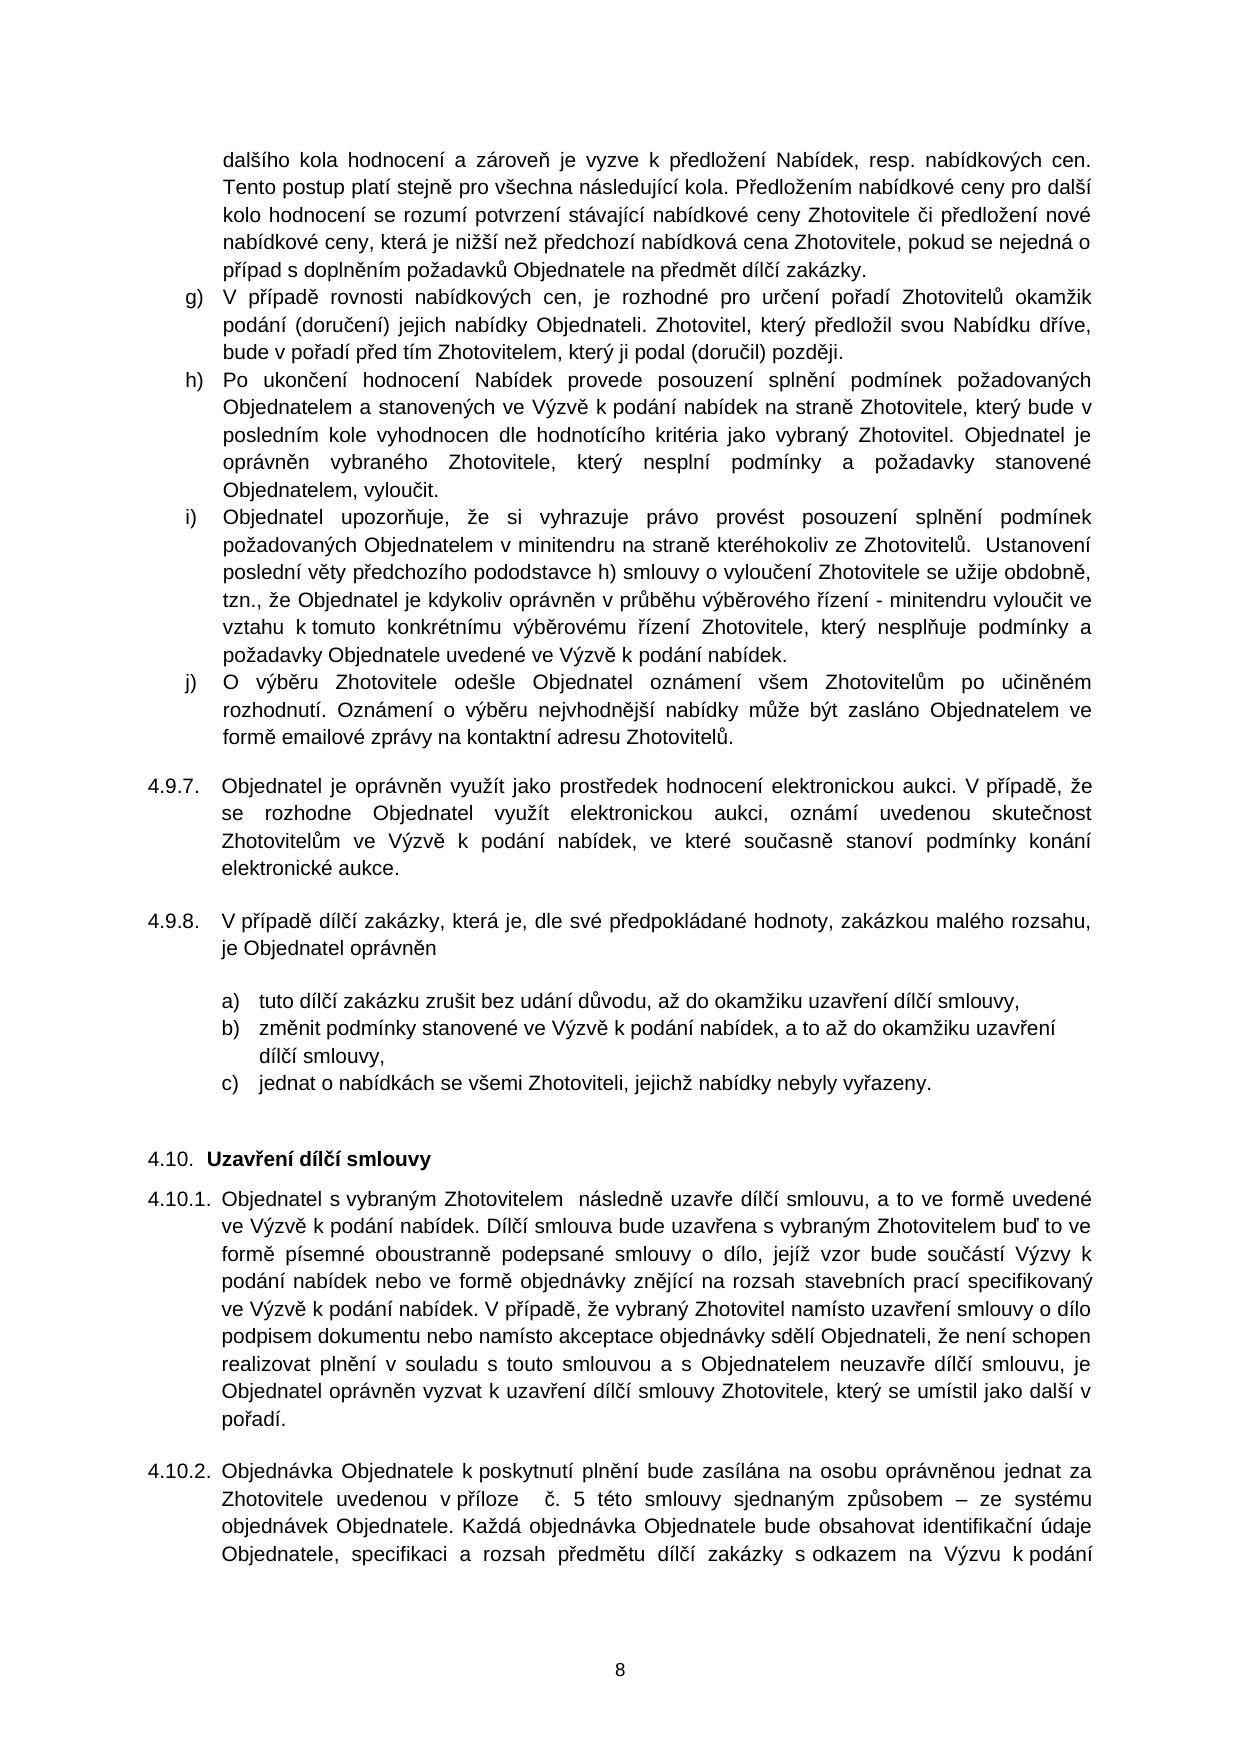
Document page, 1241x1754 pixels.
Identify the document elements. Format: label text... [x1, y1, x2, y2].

list Po ukončení hodnocení Nabídek provede posouzení splnění podmínek požadovaných Objednatelem a stanovených ve Výzvě k podání nabídek na straně Zhotovitele, který bude v posledním kole vyhodnocen dle hodnotícího kritéria jako vybraný Zhotovitel. Objednatel je oprávněn vybraného Zhotovitele, který nesplní podmínky a požadavky stanovené Objednatelem, vyloučit. [185, 368, 1093, 502]
list O výběru Zhotovitele odešle Objednatel oznámení všem Zhotovitelům po učiněném rozhodnutí. Oznámení o výběru nejvhodnější nabídky může být zasláno Objednatelem ve formě emailové zprávy na kontaktní adresu Zhotovitelů. [185, 670, 1093, 749]
list Objednatel upozorňuje, že si vyhrazuje právo provést posouzení splnění podmínek požadovaných Objednatelem v minitendru na straně kteréhokoliv ze Zhotovitelů. Ustanovení poslední věty předchozího pododstavce h) smlouvy o vyloučení Zhotovitele se užije obdobně, tzn., že Objednatel je kdykoliv oprávněn v průběhu výběrového řízení - minitendru vyloučit ve vztahu k tomuto konkrétnímu výběrovému řízení Zhotovitele, který nesplňuje podmínky a požadavky Objednatele uvedené ve Výzvě k podání nabídek. [185, 505, 1093, 667]
list změnit podmínky stanovené ve Výzvě k podání nabídek, a to až do okamžiku uzavření dílčí smlouvy, [221, 1016, 1093, 1067]
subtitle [148, 1459, 1093, 1566]
subtitle V případě dílčí zakázky, která je, dle své předpokládané hodnoty, zakázkou malého rozsahu, je Objednatel oprávněn [148, 908, 1093, 960]
subtitle Objednatel je oprávněn využít jako prostředek hodnocení elektronickou aukci. V případě, že se rozhodne Objednatel využít elektronickou aukci, oznámí uvedenou skutečnost Zhotovitelům ve Výzvě k podání nabídek, ve které současně stanoví podmínky konání elektronické aukce. [148, 773, 1093, 880]
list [185, 148, 1093, 282]
list jednat o nabídkách se všemi Zhotoviteli, jejichž nabídky nebyly vyřazeny. [221, 1071, 1093, 1095]
subtitle Objednatel s vybraným Zhotovitelem následně uzavře dílčí smlouvu, a to ve formě uvedené ve Výzvě k podání nabídek. Dílčí smlouva bude uzavřena s vybraným Zhotovitelem buď to ve formě písemné oboustranně podepsané smlouvy o dílo, jejíž vzor bude součástí Výzvy k podání nabídek nebo ve formě objednávky znějící na rozsah stavebních prací specifikovaný ve Výzvě k podání nabídek. V případě, že vybraný Zhotovitel namísto uzavření smlouvy o dílo podpisem dokumentu nebo namísto akceptace objednávky sdělí Objednateli, že není schopen realizovat plnění v souladu s touto smlouvou a s Objednatelem neuzavře dílčí smlouvu, je Objednatel oprávněn vyzvat k uzavření dílčí smlouvy Zhotovitele, který se umístil jako další v pořadí. [148, 1187, 1093, 1431]
list V případě rovnosti nabídkových cen, je rozhodné pro určení pořadí Zhotovitelů okamžik podání (doručení) jejich nabídky Objednateli. Zhotovitel, který předložil svou Nabídku dříve, bude v pořadí před tím Zhotovitelem, který ji podal (doručil) později. [185, 285, 1093, 364]
list tuto dílčí zakázku zrušit bez udání důvodu, až do okamžiku uzavření dílčí smlouvy, [221, 988, 1093, 1012]
subtitle Uzavření dílčí smlouvy [148, 1147, 1093, 1171]
